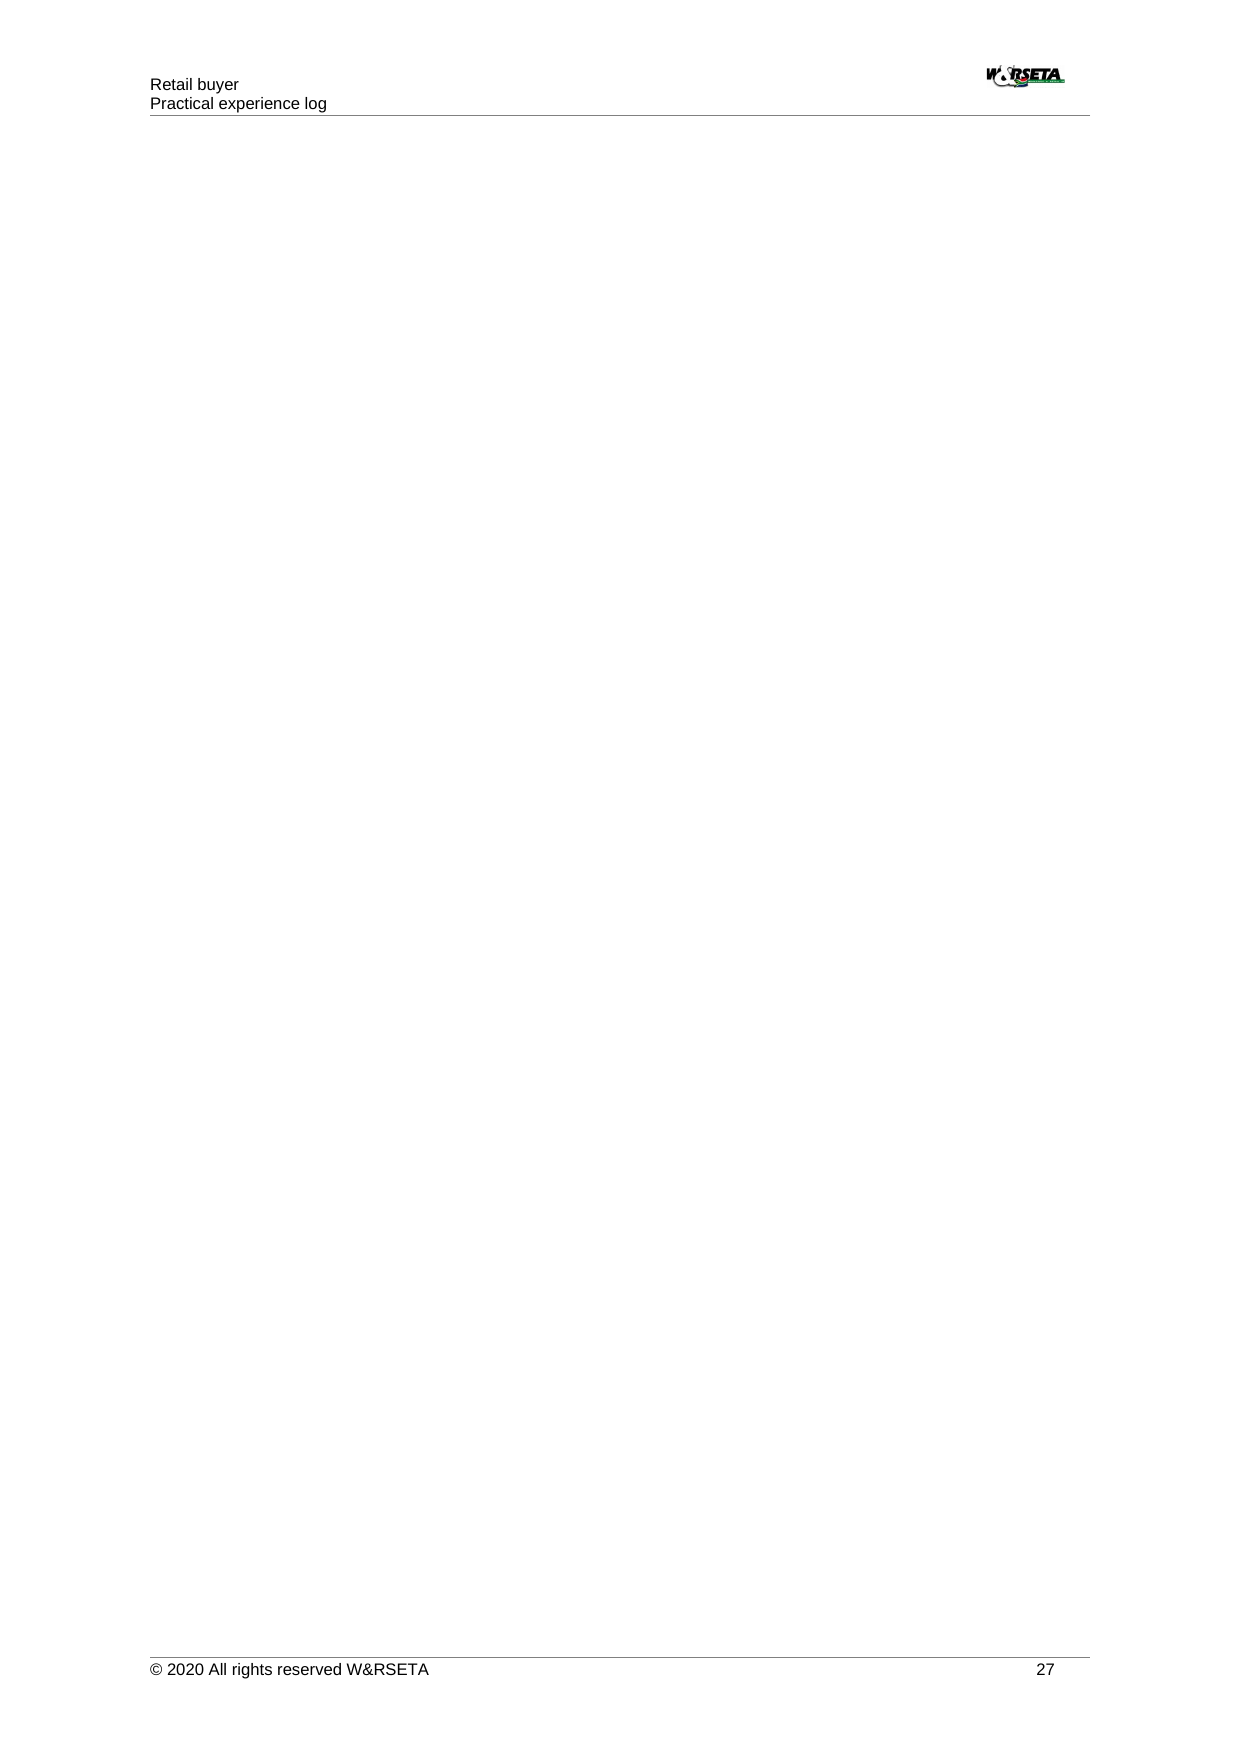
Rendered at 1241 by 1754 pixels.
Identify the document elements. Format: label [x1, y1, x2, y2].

picture [986, 65, 1065, 88]
